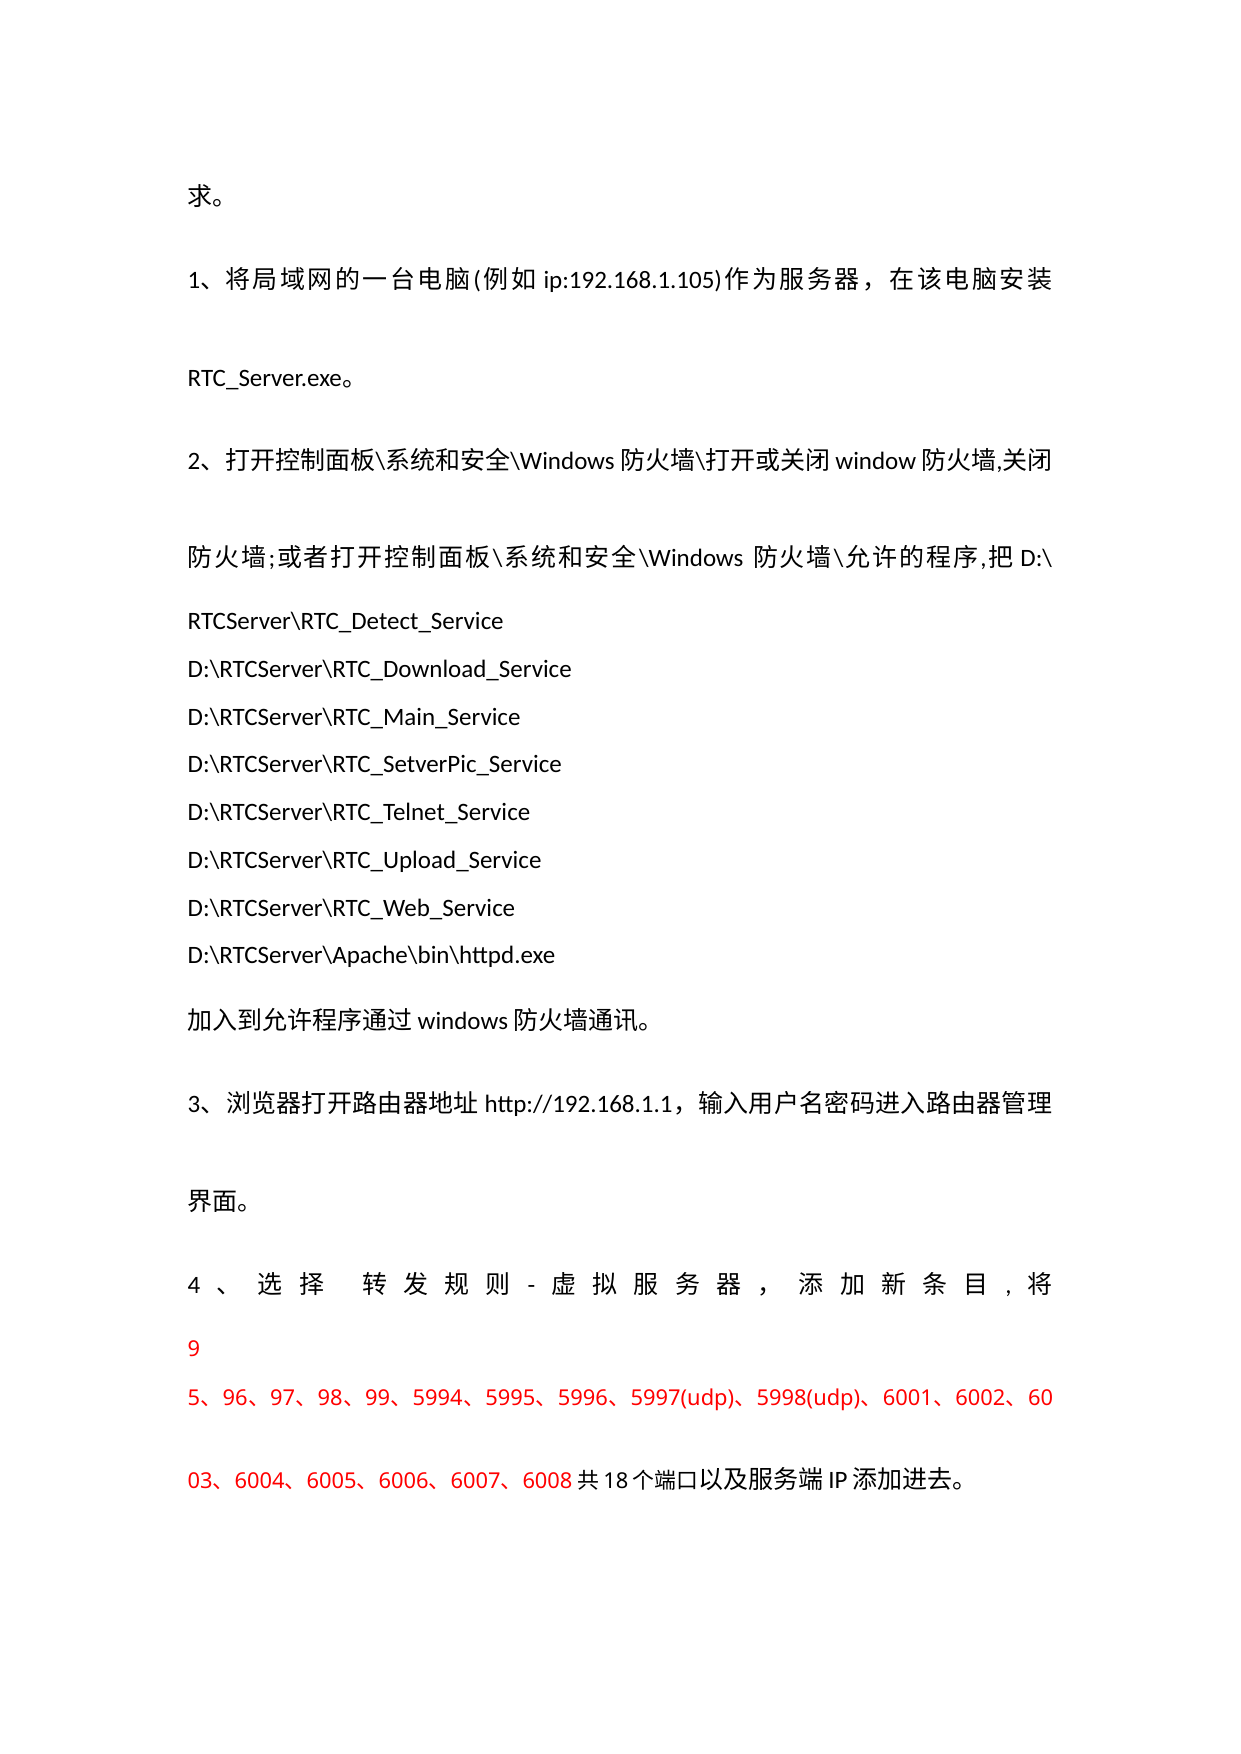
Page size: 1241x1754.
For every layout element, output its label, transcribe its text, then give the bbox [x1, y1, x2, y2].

list D:\RTCServer\RTC_SetverPic_Service [187, 748, 1053, 780]
list D:\RTCServer\RTC_Telnet_Service [187, 795, 1053, 828]
list 将局域网的一台电脑(例如ip:192.168.1.105)作为服务器，在该电脑安装RTC_Server.exe。 [187, 245, 1053, 408]
list D:\RTCServer\RTC_Download_Service [187, 652, 1053, 685]
list D:\RTCServer\RTC_Upload_Service [187, 843, 1053, 876]
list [187, 162, 1053, 227]
list D:\RTCServer\Apache\bin\httpd.exe [187, 938, 1053, 971]
list 3、浏览器打开路由器地址http://192.168.1.1，输入用户名密码进入路由器管理界面。 [187, 1069, 1053, 1232]
list 4、选择 转发规则-虚拟服务器，添加新条目,将95、96、97、98、99、5994、5995、5996、5997(udp)、5998(udp)、6001、6002、6003、6004、6005、6006、6007、6008共18个端口以及服务端IP添加进去。 [187, 1250, 1053, 1510]
list D:\RTCServer\RTC_Web_Service [187, 891, 1053, 923]
list 加入到允许程序通过windows防火墙通讯。 [187, 986, 1053, 1051]
list 2、打开控制面板\系统和安全\Windows 防火墙\打开或关闭window防火墙,关闭防火墙;或者打开控制面板\系统和安全\Windows 防火墙\允许的程序,把D:\RTCServer\RTC_Detect_Service [187, 426, 1053, 637]
list D:\RTCServer\RTC_Main_Service [187, 700, 1053, 732]
